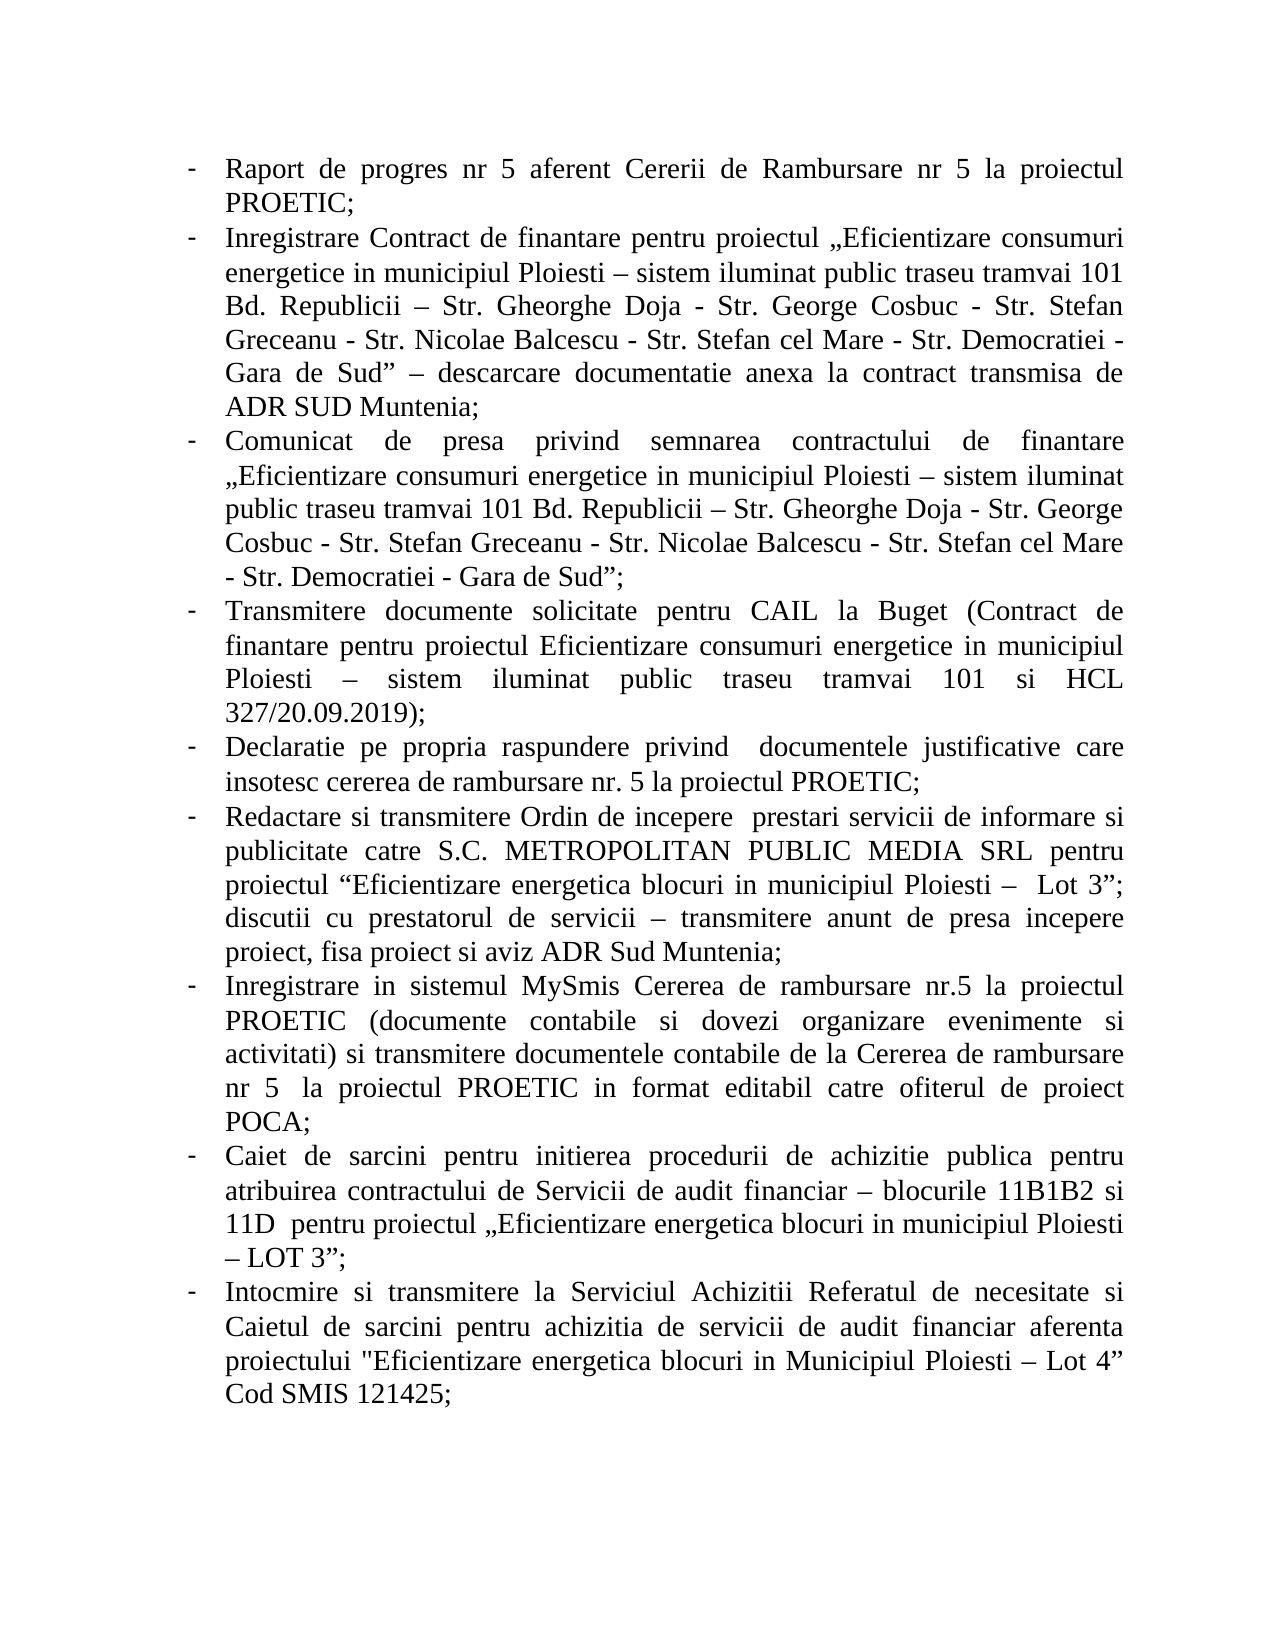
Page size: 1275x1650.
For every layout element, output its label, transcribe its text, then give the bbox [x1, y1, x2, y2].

list Declaratie pe propria raspundere privind documentele justificative care insotesc cererea de rambursare nr. 5 la proiectul PROETIC; [187, 728, 1125, 798]
list Inregistrare in sistemul MySmis Cererea de rambursare nr.5 la proiectul PROETIC (documente contabile si dovezi organizare evenimente si activitati) si transmitere documentele contabile de la Cererea de rambursare nr 5 la proiectul PROETIC in format editabil catre ofiterul de proiect POCA; [187, 967, 1125, 1137]
list Inregistrare Contract de finantare pentru proiectul „Eficientizare consumuri energetice in municipiul Ploiesti – sistem iluminat public traseu tramvai 101 Bd. Republicii – Str. Gheorghe Doja - Str. George Cosbuc - Str. Stefan Greceanu - Str. Nicolae Balcescu - Str. Stefan cel Mare - Str. Democratiei - Gara de Sud” – descarcare documentatie anexa la contract transmisa de ADR SUD Muntenia; [187, 219, 1125, 422]
list Comunicat de presa privind semnarea contractului de finantare „Eficientizare consumuri energetice in municipiul Ploiesti – sistem iluminat public traseu tramvai 101 Bd. Republicii – Str. Gheorghe Doja - Str. George Cosbuc - Str. Stefan Greceanu - Str. Nicolae Balcescu - Str. Stefan cel Mare - Str. Democratiei - Gara de Sud”; [187, 422, 1125, 592]
list Transmitere documente solicitate pentru CAIL la Buget (Contract de finantare pentru proiectul Eficientizare consumuri energetice in municipiul Ploiesti – sistem iluminat public traseu tramvai 101 si HCL 327/20.09.2019); [187, 592, 1125, 728]
list Intocmire si transmitere la Serviciul Achizitii Referatul de necesitate si Caietul de sarcini pentru achizitia de servicii de audit financiar aferenta proiectului "Eficientizare energetica blocuri in Municipiul Ploiesti – Lot 4” Cod SMIS 121425; [187, 1273, 1125, 1410]
list Raport de progres nr 5 aferent Cererii de Rambursare nr 5 la proiectul PROETIC; [187, 150, 1125, 219]
list Redactare si transmitere Ordin de incepere prestari servicii de informare si publicitate catre S.C. METROPOLITAN PUBLIC MEDIA SRL pentru proiectul “Eficientizare energetica blocuri in municipiul Ploiesti – Lot 3”; discutii cu prestatorul de servicii – transmitere anunt de presa incepere proiect, fisa proiect si aviz ADR Sud Muntenia; [187, 798, 1125, 967]
list Caiet de sarcini pentru initierea procedurii de achizitie publica pentru atribuirea contractului de Servicii de audit financiar – blocurile 11B1B2 si 11D pentru proiectul „Eficientizare energetica blocuri in municipiul Ploiesti – LOT 3”; [187, 1137, 1125, 1273]
